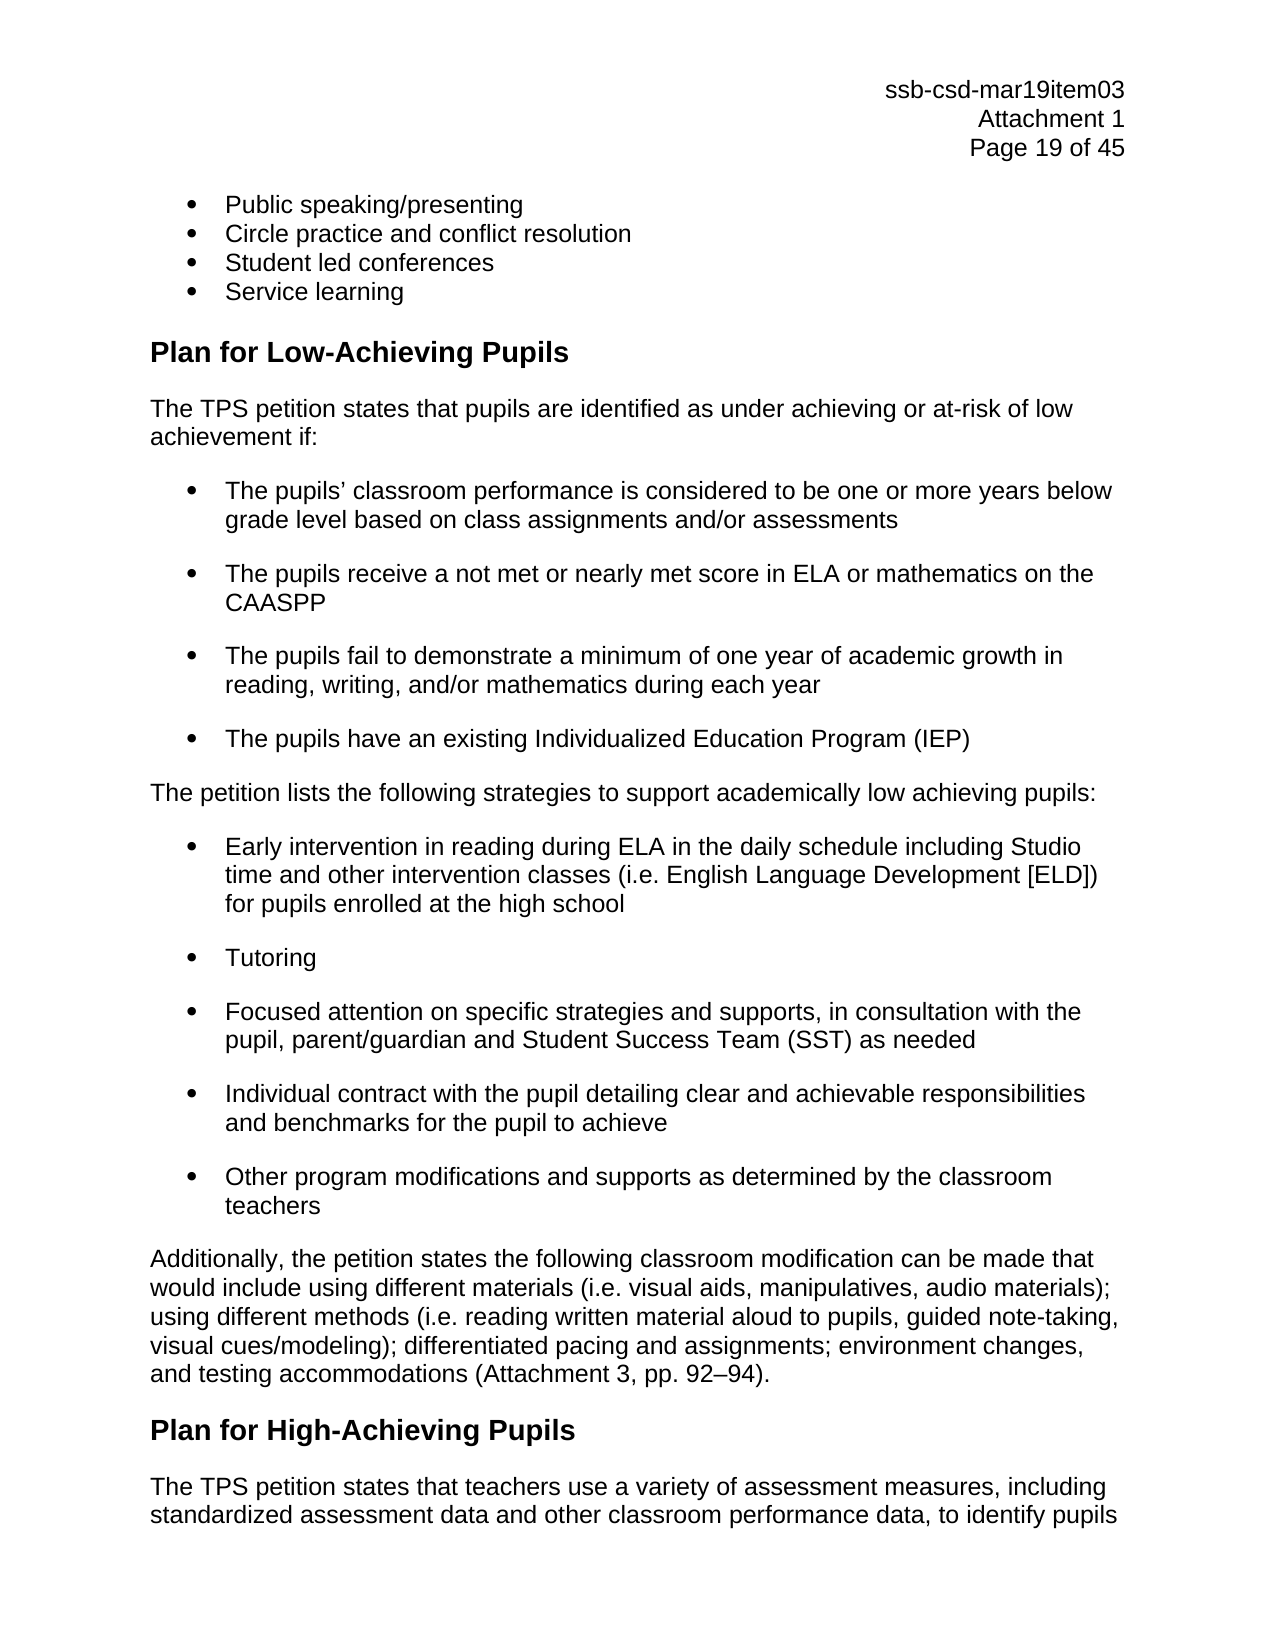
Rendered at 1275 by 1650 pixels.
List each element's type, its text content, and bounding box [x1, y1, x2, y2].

list The pupils’ classroom performance is considered to be one or more years below grade level based on class assignments and/or assessments [187, 476, 1125, 534]
list Focused attention on specific strategies and supports, in consultation with the pupil, parent/guardian and Student Success Team (SST) as needed [187, 997, 1125, 1054]
list Circle practice and conflict resolution [187, 219, 1125, 248]
list The pupils fail to demonstrate a minimum of one year of academic growth in reading, writing, and/or mathematics during each year [187, 641, 1125, 699]
list Early intervention in reading during ELA in the daily schedule including Studio time and other intervention classes (i.e. English Language Development [ELD]) for pupils enrolled at the high school [187, 831, 1125, 918]
list The pupils receive a not met or nearly met score in ELA or mathematics on the CAASPP [187, 559, 1125, 616]
list The pupils have an existing Individualized Education Program (IEP) [187, 724, 1125, 753]
list Individual contract with the pupil detailing clear and achievable responsibilities and benchmarks for the pupil to achieve [187, 1079, 1125, 1137]
text The TPS petition states that pupils are identified as under achieving or at-risk of low achievement if: [150, 393, 1125, 451]
subtitle Plan for Low-Achieving Pupils [150, 335, 1125, 368]
list Public speaking/presenting [187, 190, 1125, 219]
list Other program modifications and supports as determined by the classroom teachers [187, 1162, 1125, 1219]
list Student led conferences [187, 248, 1125, 277]
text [150, 1472, 1125, 1529]
text Additionally, the petition states the following classroom modification can be made that would include using different materials (i.e. visual aids, manipulatives, audio materials); using different methods (i.e. reading written material aloud to pupils, guided note-taking, visual cues/modeling); differentiated pacing and assignments; environment changes, and testing accommodations (Attachment 3, pp. 92–94). [150, 1244, 1125, 1388]
text The petition lists the following strategies to support academically low achieving pupils: [150, 778, 1125, 806]
list Tutoring [187, 943, 1125, 972]
list Service learning [187, 277, 1125, 306]
subtitle Plan for High-Achieving Pupils [150, 1413, 1125, 1447]
